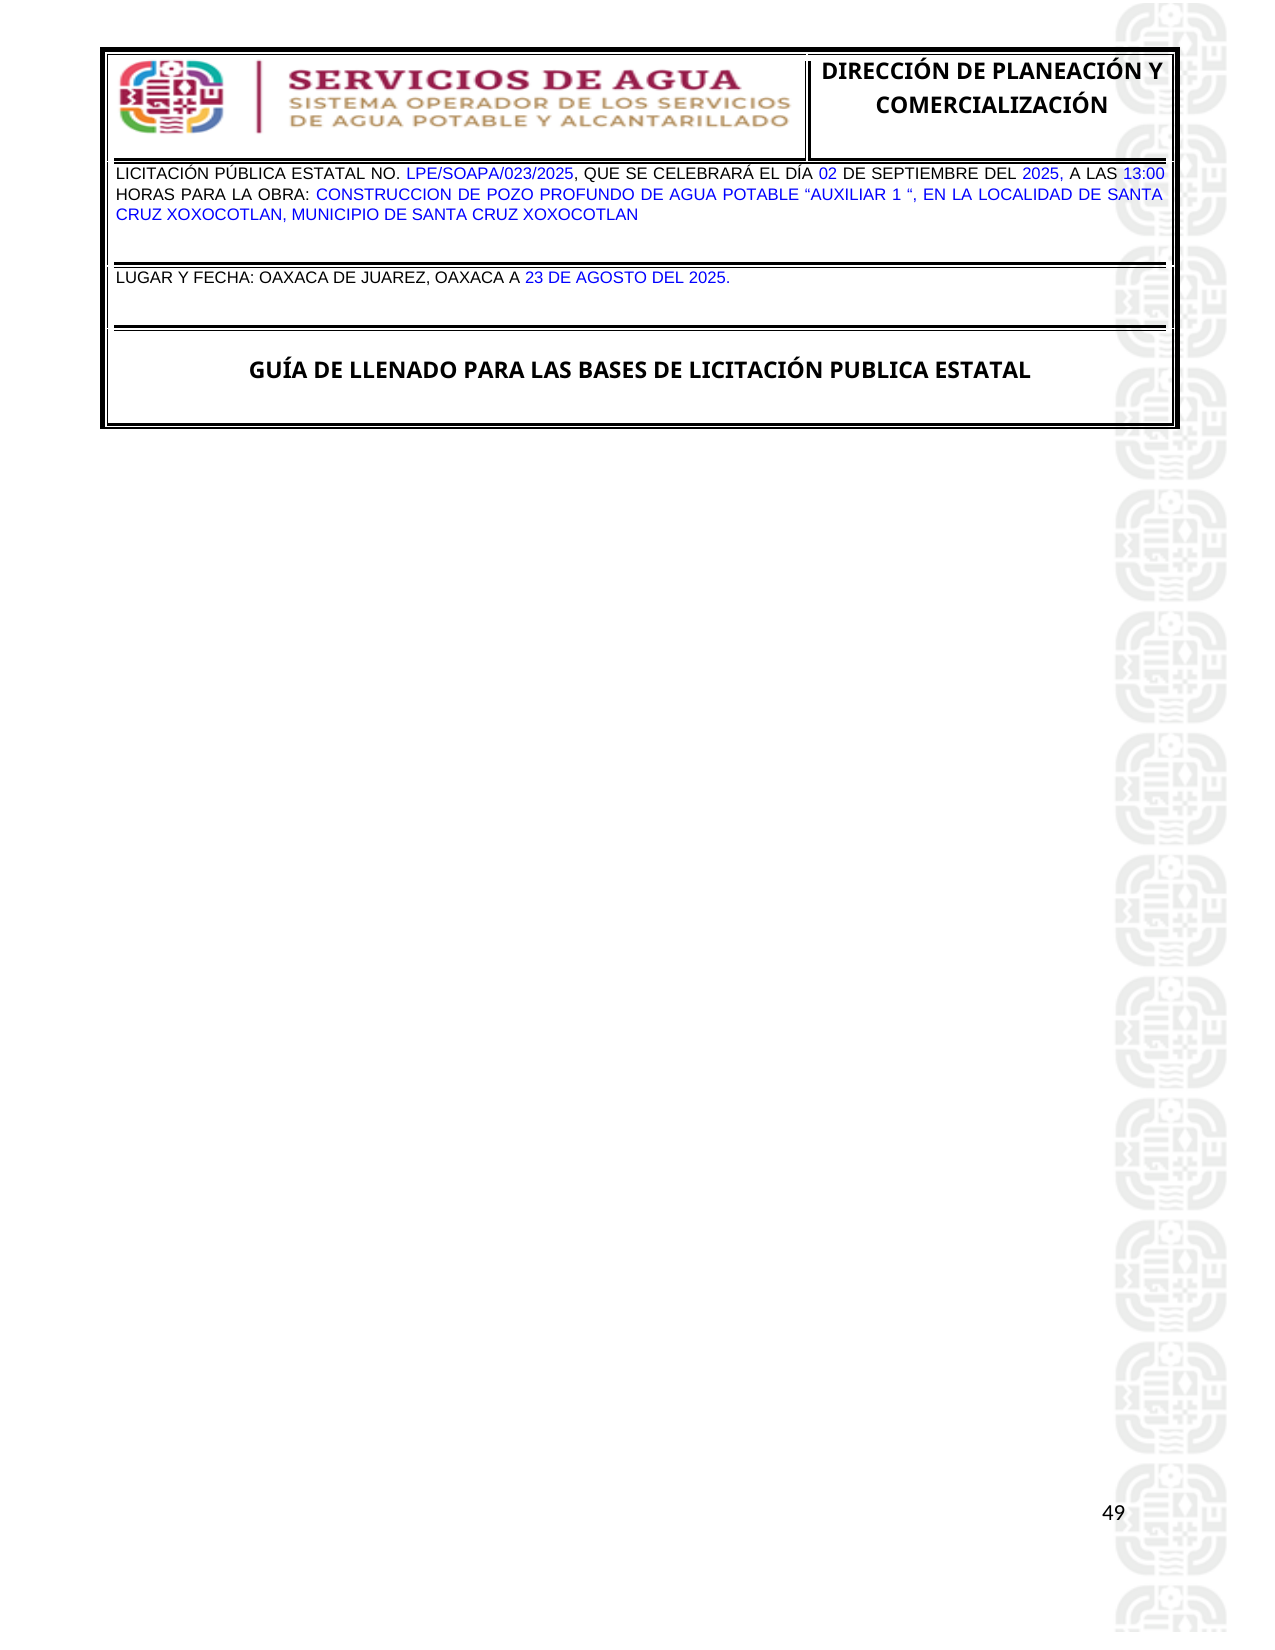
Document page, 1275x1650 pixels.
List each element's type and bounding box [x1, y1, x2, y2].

picture [115, 55, 799, 146]
picture [1100, 52, 1175, 427]
picture [1100, 3, 1230, 1632]
